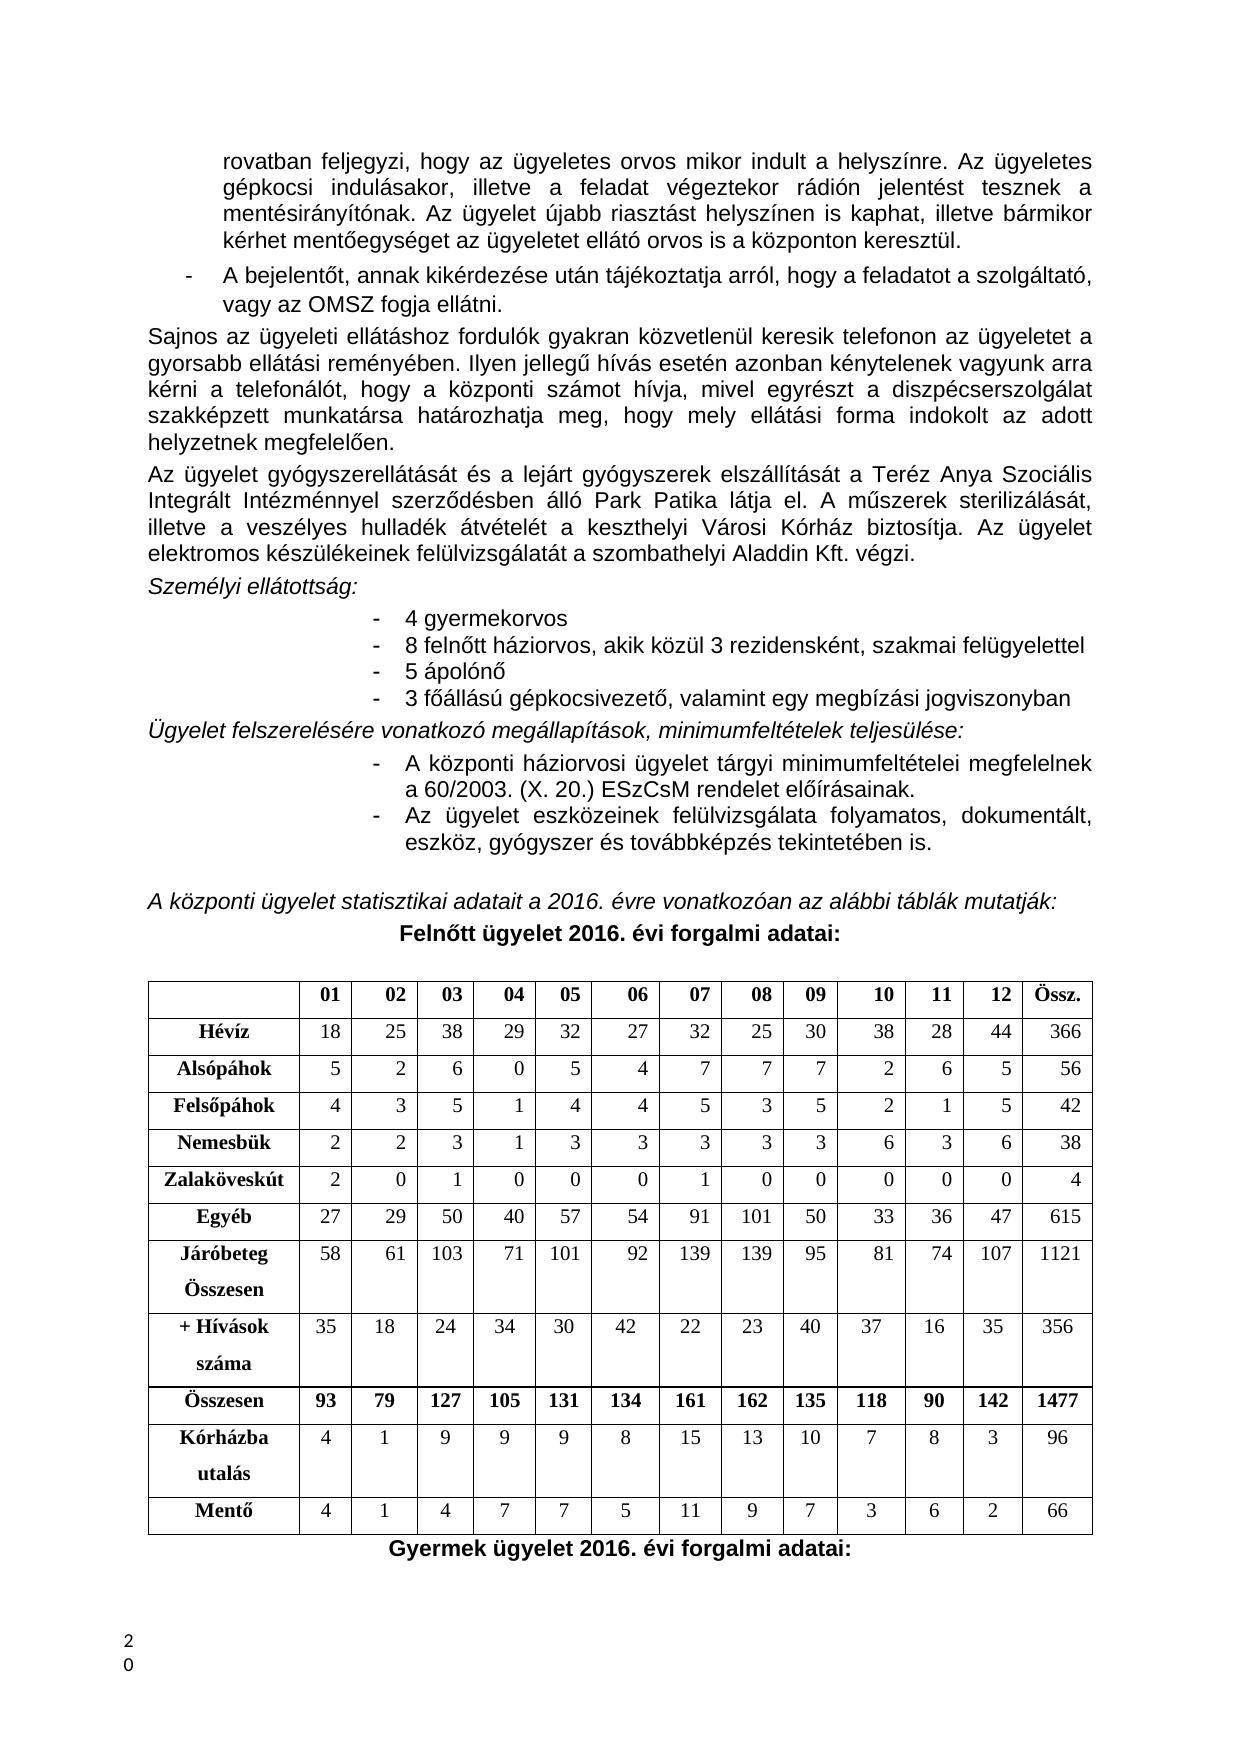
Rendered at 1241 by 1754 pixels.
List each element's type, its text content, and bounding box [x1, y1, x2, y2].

table_cell 1 [352, 1498, 417, 1534]
list 8 felnőtt háziorvos, akik közül 3 rezidensként, szakmai felügyelettel [373, 632, 1093, 658]
table_cell Kórházba utalás [149, 1425, 299, 1497]
table_cell 134 [592, 1388, 659, 1423]
table_cell 74 [906, 1241, 963, 1313]
text Gyermek ügyelet 2016. évi forgalmi adatai: [148, 1535, 1093, 1561]
table_cell 5 [418, 1093, 473, 1129]
table_cell 1477 [1023, 1388, 1092, 1423]
table_cell 2 [838, 1056, 905, 1092]
table_cell 0 [592, 1167, 659, 1203]
table_cell 105 [474, 1388, 535, 1423]
table_cell 5 [300, 1056, 351, 1092]
table_cell 9 [474, 1425, 535, 1497]
table_cell 615 [1023, 1204, 1092, 1240]
table_cell 11 [660, 1498, 721, 1534]
table_cell 7 [838, 1425, 905, 1497]
table_cell 5 [784, 1093, 837, 1129]
table_cell 0 [536, 1167, 591, 1203]
table_cell 0 [906, 1167, 963, 1203]
table_cell 4 [536, 1093, 591, 1129]
table_cell 5 [592, 1498, 659, 1534]
list Sajnos az ügyeleti ellátáshoz fordulók gyakran közvetlenül keresik telefonon az ügyeletet a gyorsabb ellátási reményében. Ilyen jellegű hívás esetén azonban kénytelenek vagyunk arra kérni a telefonálót, hogy a központi számot hívja, mivel egyrészt a diszpécserszolgálat szakképzett munkatársa határozhatja meg, hogy mely ellátási forma indokolt az adott helyzetnek megfelelően. [148, 323, 1093, 455]
table_cell 90 [906, 1388, 963, 1423]
table_cell Járóbeteg Összesen [149, 1241, 299, 1313]
table_cell 0 [474, 1056, 535, 1092]
table_cell Nemesbük [149, 1130, 299, 1166]
table_cell 58 [300, 1241, 351, 1313]
table_cell 32 [660, 1019, 721, 1055]
table_cell 13 [722, 1425, 783, 1497]
table_cell 3 [660, 1130, 721, 1166]
table_cell 7 [784, 1056, 837, 1092]
table_header Össz. [1023, 982, 1092, 1018]
table_cell 5 [964, 1093, 1022, 1129]
table_cell 40 [784, 1314, 837, 1386]
table_cell 4 [300, 1425, 351, 1497]
table_cell Felsőpáhok [149, 1093, 299, 1129]
table_cell Mentő [149, 1498, 299, 1534]
table_header 09 [784, 982, 837, 1018]
table_cell 0 [964, 1167, 1022, 1203]
table_cell 35 [964, 1314, 1022, 1386]
table_cell 161 [660, 1388, 721, 1423]
table_header [149, 982, 299, 1018]
table_cell 9 [536, 1425, 591, 1497]
list 4 gyermekorvos [373, 605, 1093, 632]
table_cell 118 [838, 1388, 905, 1423]
table_cell 2 [838, 1093, 905, 1129]
list 3 főállású gépkocsivezető, valamint egy megbízási jogviszonyban [373, 684, 1093, 711]
table_cell 5 [964, 1056, 1022, 1092]
table_cell 1 [474, 1130, 535, 1166]
list Az ügyelet gyógyszerellátását és a lejárt gyógyszerek elszállítását a Teréz Anya Szociális Integrált Intézménnyel szerződésben álló Park Patika látja el. A műszerek sterilizálását, illetve a veszélyes hulladék átvételét a keszthelyi Városi Kórház biztosítja. Az ügyelet elektromos készülékeinek felülvizsgálatát a szombathelyi Aladdin Kft. végzi. [148, 461, 1093, 567]
table_cell 91 [660, 1204, 721, 1240]
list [185, 148, 1093, 253]
table_cell Zalaköveskút [149, 1167, 299, 1203]
table_cell 139 [722, 1241, 783, 1313]
table_cell 1 [660, 1167, 721, 1203]
table_header 06 [592, 982, 659, 1018]
table_cell 9 [418, 1425, 473, 1497]
table_cell 93 [300, 1388, 351, 1423]
table_cell 10 [784, 1425, 837, 1497]
table_cell 81 [838, 1241, 905, 1313]
table_cell 47 [964, 1204, 1022, 1240]
list A bejelentőt, annak kikérdezése után tájékoztatja arról, hogy a feladatot a szolgáltató, vagy az OMSZ fogja ellátni. [185, 259, 1093, 317]
list 5 ápolónő [373, 658, 1093, 684]
table_cell Összesen [149, 1388, 299, 1423]
table_cell 4 [300, 1498, 351, 1534]
table_cell + Hívások száma [149, 1314, 299, 1386]
table_cell 32 [536, 1019, 591, 1055]
table_header 12 [964, 982, 1022, 1018]
table_cell Hévíz [149, 1019, 299, 1055]
table_cell 366 [1023, 1019, 1092, 1055]
table_header 08 [722, 982, 783, 1018]
table_cell 4 [592, 1093, 659, 1129]
text A központi ügyelet statisztikai adatait a 2016. évre vonatkozóan az alábbi táblák mutatják: [148, 888, 1093, 914]
table_cell 27 [592, 1019, 659, 1055]
table_cell 96 [1023, 1425, 1092, 1497]
table_header 02 [352, 982, 417, 1018]
table_header 03 [418, 982, 473, 1018]
table_cell 7 [722, 1056, 783, 1092]
table_cell 1 [906, 1093, 963, 1129]
table_cell 7 [784, 1498, 837, 1534]
table_cell 54 [592, 1204, 659, 1240]
table_cell 6 [906, 1498, 963, 1534]
table_cell 101 [722, 1204, 783, 1240]
table_cell 40 [474, 1204, 535, 1240]
table_cell 5 [536, 1056, 591, 1092]
table_cell 9 [722, 1498, 783, 1534]
table_cell 29 [474, 1019, 535, 1055]
table_cell 2 [352, 1056, 417, 1092]
table_cell 3 [418, 1130, 473, 1166]
table_header 11 [906, 982, 963, 1018]
table_cell 4 [592, 1056, 659, 1092]
table_cell 23 [722, 1314, 783, 1386]
table_cell 7 [474, 1498, 535, 1534]
table_cell 0 [784, 1167, 837, 1203]
list A központi háziorvosi ügyelet tárgyi minimumfeltételei megfelelnek a 60/2003. (X. 20.) ESzCsM rendelet előírásainak. [373, 750, 1093, 802]
table_header 05 [536, 982, 591, 1018]
table_header 04 [474, 982, 535, 1018]
table_cell 356 [1023, 1314, 1092, 1386]
table_cell 0 [352, 1167, 417, 1203]
table_cell 3 [536, 1130, 591, 1166]
table_cell 2 [300, 1167, 351, 1203]
table_cell 6 [838, 1130, 905, 1166]
table_cell 95 [784, 1241, 837, 1313]
table_cell 22 [660, 1314, 721, 1386]
table_cell 8 [592, 1425, 659, 1497]
table_cell 3 [722, 1130, 783, 1166]
table_cell 25 [722, 1019, 783, 1055]
table_cell 29 [352, 1204, 417, 1240]
table_cell 18 [300, 1019, 351, 1055]
table_cell 1 [418, 1167, 473, 1203]
table_cell 24 [418, 1314, 473, 1386]
table_header 01 [300, 982, 351, 1018]
table_cell 0 [722, 1167, 783, 1203]
table_cell 25 [352, 1019, 417, 1055]
table_cell 27 [300, 1204, 351, 1240]
table_cell 71 [474, 1241, 535, 1313]
table_cell 79 [352, 1388, 417, 1423]
table_cell 38 [1023, 1130, 1092, 1166]
table_cell 5 [660, 1093, 721, 1129]
table_cell 6 [418, 1056, 473, 1092]
table_cell 1 [474, 1093, 535, 1129]
table_cell 4 [1023, 1167, 1092, 1203]
table_cell 36 [906, 1204, 963, 1240]
text Ügyelet felszerelésére vonatkozó megállapítások, minimumfeltételek teljesülése: [148, 717, 1093, 743]
table_cell 1121 [1023, 1241, 1092, 1313]
table_cell 37 [838, 1314, 905, 1386]
table_cell 34 [474, 1314, 535, 1386]
table_cell 61 [352, 1241, 417, 1313]
table_cell 101 [536, 1241, 591, 1313]
table_cell 3 [784, 1130, 837, 1166]
table_cell 56 [1023, 1056, 1092, 1092]
table_cell 30 [536, 1314, 591, 1386]
table_cell 15 [660, 1425, 721, 1497]
table_cell 38 [838, 1019, 905, 1055]
table_cell 4 [418, 1498, 473, 1534]
table_cell 38 [418, 1019, 473, 1055]
table_header 10 [838, 982, 905, 1018]
list Az ügyelet eszközeinek felülvizsgálata folyamatos, dokumentált, eszköz, gyógyszer és továbbképzés tekintetében is. [373, 802, 1093, 855]
table_cell 3 [592, 1130, 659, 1166]
table_cell 30 [784, 1019, 837, 1055]
table_cell 28 [906, 1019, 963, 1055]
table_cell 0 [838, 1167, 905, 1203]
table_cell Egyéb [149, 1204, 299, 1240]
table_cell 6 [964, 1130, 1022, 1166]
table_cell 7 [660, 1056, 721, 1092]
text Személyi ellátottság: [148, 573, 1093, 599]
table_cell 16 [906, 1314, 963, 1386]
table_cell 131 [536, 1388, 591, 1423]
table_cell 18 [352, 1314, 417, 1386]
table_cell 135 [784, 1388, 837, 1423]
table_cell 8 [906, 1425, 963, 1497]
table_cell 2 [300, 1130, 351, 1166]
table_cell 33 [838, 1204, 905, 1240]
table_cell Alsópáhok [149, 1056, 299, 1092]
table_cell 142 [964, 1388, 1022, 1423]
table_cell 1 [352, 1425, 417, 1497]
table_cell 3 [964, 1425, 1022, 1497]
table_cell 107 [964, 1241, 1022, 1313]
table_cell 4 [300, 1093, 351, 1129]
table_cell 0 [474, 1167, 535, 1203]
table_cell 44 [964, 1019, 1022, 1055]
table_cell 35 [300, 1314, 351, 1386]
table_cell 42 [592, 1314, 659, 1386]
table_cell 3 [352, 1093, 417, 1129]
table_cell 3 [722, 1093, 783, 1129]
table_cell 42 [1023, 1093, 1092, 1129]
table_cell 162 [722, 1388, 783, 1423]
table_cell 3 [906, 1130, 963, 1166]
table_cell 6 [906, 1056, 963, 1092]
table_cell 139 [660, 1241, 721, 1313]
table_cell 50 [784, 1204, 837, 1240]
table_cell 57 [536, 1204, 591, 1240]
table_cell 7 [536, 1498, 591, 1534]
table_cell 2 [352, 1130, 417, 1166]
text Felnőtt ügyelet 2016. évi forgalmi adatai: [148, 920, 1093, 947]
table_cell 3 [838, 1498, 905, 1534]
table_cell 2 [964, 1498, 1022, 1534]
table_cell 66 [1023, 1498, 1092, 1534]
table_cell 92 [592, 1241, 659, 1313]
table_cell 103 [418, 1241, 473, 1313]
table_cell 50 [418, 1204, 473, 1240]
table_cell 127 [418, 1388, 473, 1423]
table_header 07 [660, 982, 721, 1018]
